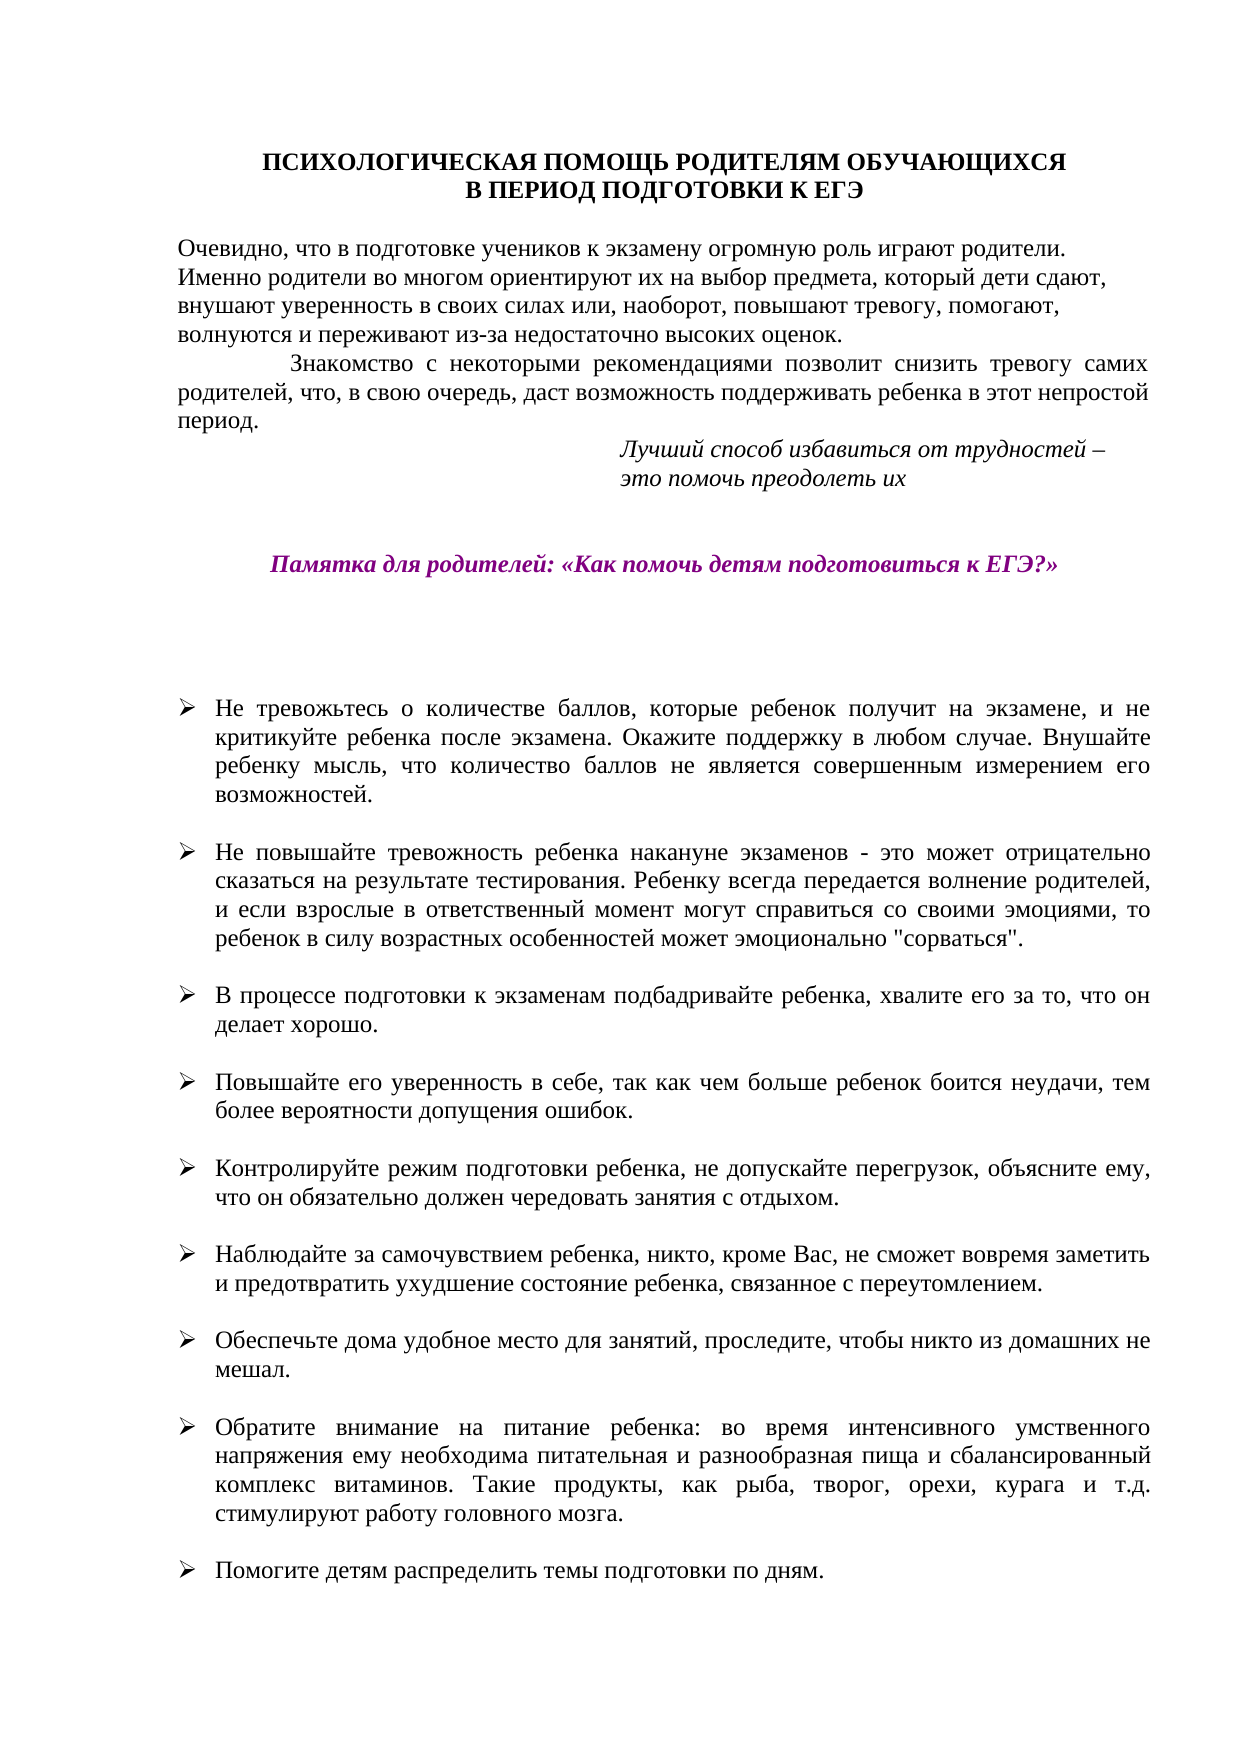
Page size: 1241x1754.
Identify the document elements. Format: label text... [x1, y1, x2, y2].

list Не повышайте тревожность ребенка накануне экзаменов - это может отрицательно сказаться на результате тестирования. Ребенку всегда передается волнение родителей, и если взрослые в ответственный момент могут справиться со своими эмоциями, то ребенок в силу возрастных особенностей может эмоционально "сорваться". [177, 837, 1152, 952]
text В ПЕРИОД ПОДГОТОВКИ К ЕГЭ [177, 176, 1152, 204]
list Обратите внимание на питание ребенка: во время интенсивного умственного напряжения ему необходима питательная и разнообразная пища и сбалансированный комплекс витаминов. Такие продукты, как рыба, творог, орехи, курага и т.д. стимулируют работу головного мозга. [177, 1412, 1152, 1527]
text Лучший способ избавиться от трудностей – [177, 434, 1152, 463]
list Обеспечьте дома удобное место для занятий, проследите, чтобы никто из домашних не мешал. [177, 1326, 1152, 1383]
list Контролируйте режим подготовки ребенка, не допускайте перегрузок, объясните ему, что он обязательно должен чередовать занятия с отдыхом. [177, 1153, 1152, 1211]
list Наблюдайте за самочувствием ребенка, никто, кроме Вас, не сможет вовремя заметить и предотвратить ухудшение состояние ребенка, связанное с переутомлением. [177, 1239, 1152, 1297]
text это помочь преодолеть их [177, 463, 1152, 492]
text Знакомство с некоторыми рекомендациями позволит снизить тревогу самих родителей, что, в свою очередь, даст возможность поддерживать ребенка в этот непростой период. [177, 348, 1149, 434]
list Повышайте его уверенность в себе, так как чем больше ребенок боится неудачи, тем более вероятности допущения ошибок. [177, 1067, 1152, 1124]
text ПСИХОЛОГИЧЕСКАЯ ПОМОЩЬ РОДИТЕЛЯМ ОБУЧАЮЩИХСЯ [177, 147, 1152, 176]
list Помогите детям распределить темы подготовки по дням. [177, 1556, 1152, 1584]
list В процессе подготовки к экзаменам подбадривайте ребенка, хвалите его за то, что он делает хорошо. [177, 981, 1152, 1038]
text Памятка для родителей: «Как помочь детям подготовиться к ЕГЭ?» [177, 549, 1152, 578]
text Очевидно, что в подготовке учеников к экзамену огромную роль играют родители. Именно родители во многом ориентируют их на выбор предмета, который дети сдают, внушают уверенность в своих силах или, наоборот, повышают тревогу, помогают, волнуются и переживают из-за недостаточно высоких оценок. [177, 233, 1152, 348]
list Не тревожьтесь о количестве баллов, которые ребенок получит на экзамене, и не критикуйте ребенка после экзамена. Окажите поддержку в любом случае. Внушайте ребенку мысль, что количество баллов не является совершенным измерением его возможностей. [177, 693, 1152, 808]
